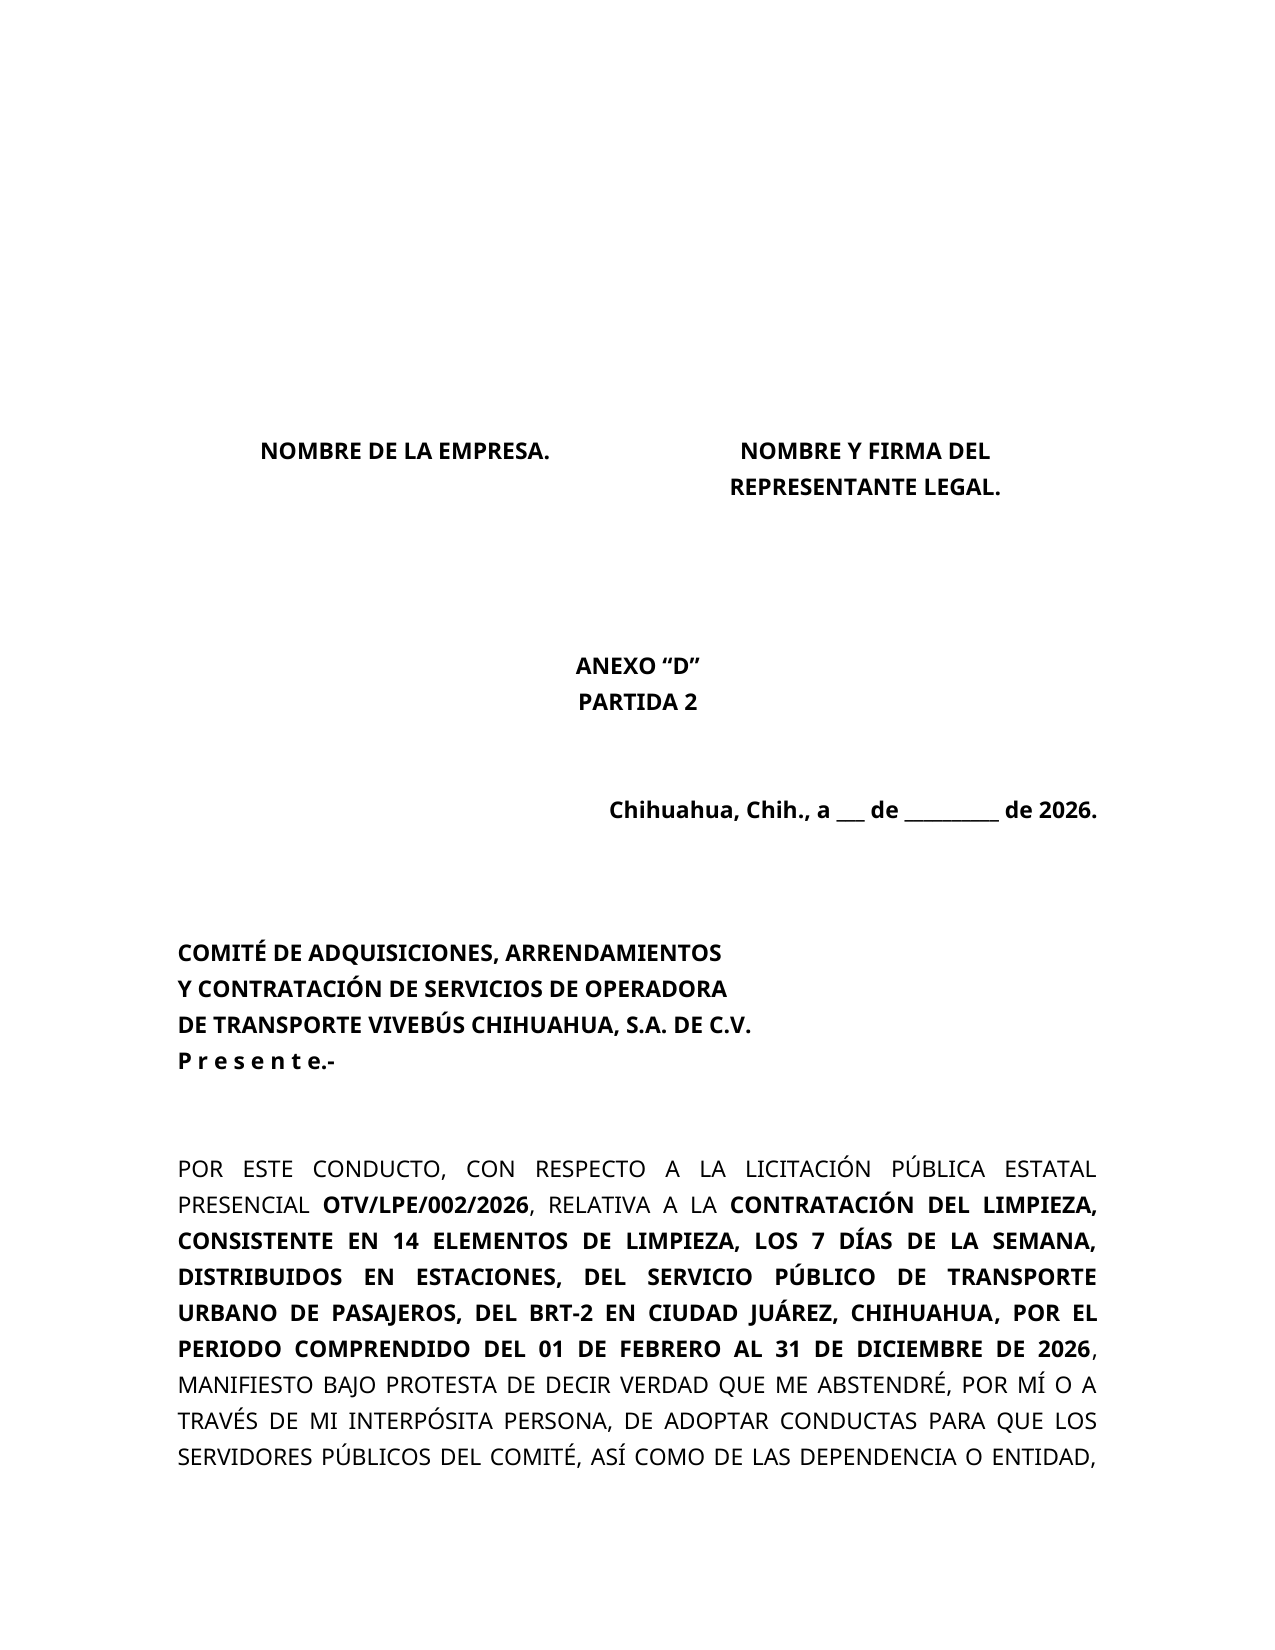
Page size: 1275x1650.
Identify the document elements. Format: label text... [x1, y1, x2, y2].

table_header NOMBRE Y FIRMA DEL REPRESENTANTE LEGAL. [633, 148, 1098, 506]
text Y CONTRATACIÓN DE SERVICIOS DE OPERADORA [177, 973, 1098, 1004]
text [177, 1153, 1098, 1472]
text PARTIDA 2 [177, 686, 1098, 717]
table_header NOMBRE DE LA EMPRESA. [177, 148, 633, 506]
text P r e s e n t e.- [177, 1045, 1098, 1076]
text COMITÉ DE ADQUISICIONES, ARRENDAMIENTOS [177, 937, 1098, 969]
text ANEXO “D” [177, 650, 1098, 681]
text Chihuahua, Chih., a ___ de __________ de 2026. [177, 794, 1098, 825]
text DE TRANSPORTE VIVEBÚS CHIHUAHUA, S.A. DE C.V. [177, 1009, 1098, 1041]
